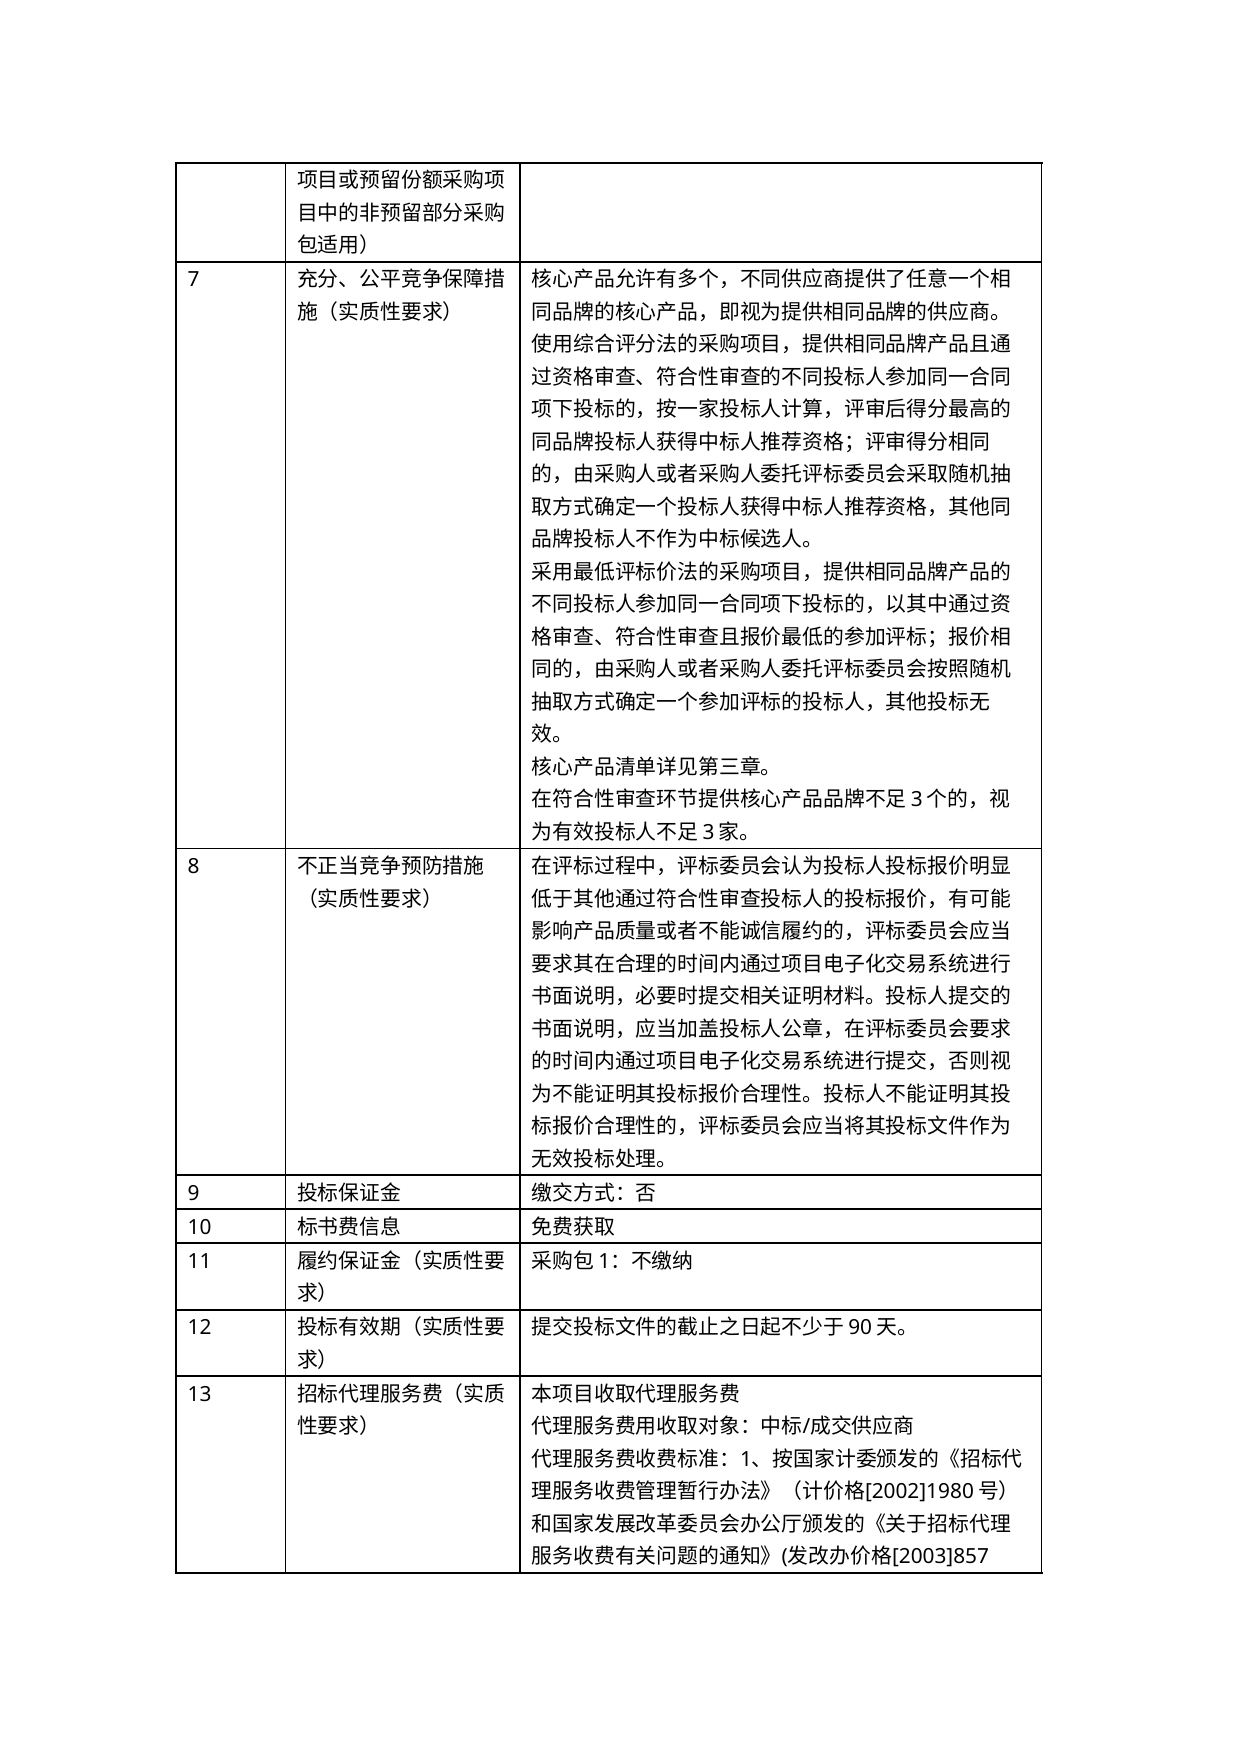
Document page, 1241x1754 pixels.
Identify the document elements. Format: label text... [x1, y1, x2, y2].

table_cell 11 [177, 1244, 285, 1309]
table_cell 13 [177, 1377, 285, 1572]
table_cell 12 [177, 1311, 285, 1375]
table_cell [521, 1377, 1041, 1572]
table_cell 缴交方式：否 [521, 1176, 1041, 1208]
table_cell 不正当竞争预防措施（实质性要求） [286, 849, 519, 1174]
table_cell 履约保证金（实质性要求） [286, 1244, 519, 1309]
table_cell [521, 164, 1041, 261]
table_cell 采购包1：不缴纳 [521, 1244, 1041, 1309]
table_cell 6 [177, 164, 285, 261]
table_cell 招标代理服务费（实质性要求） [286, 1377, 519, 1572]
table_cell 投标有效期（实质性要求） [286, 1311, 519, 1375]
table_cell 投标保证金 [286, 1176, 519, 1208]
table_cell 8 [177, 849, 285, 1174]
table_cell 充分、公平竞争保障措施（实质性要求） [286, 263, 519, 848]
table_cell 免费获取 [521, 1210, 1041, 1242]
table_cell 提交投标文件的截止之日起不少于90天。 [521, 1311, 1041, 1375]
table_cell 在评标过程中，评标委员会认为投标人投标报价明显低于其他通过符合性审查投标人的投标报价，有可能影响产品质量或者不能诚信履约的，评标委员会应当要求其在合理的时间内通过项目电子化交易系统进行书面说明，必要时提交相关证明材料。投标人提交的书面说明，应当加盖投标人公章，在评标委员会要求的时间内通过项目电子化交易系统进行提交，否则视为不能证明其投标报价合理性。投标人不能证明其投标报价合理性的，评标委员会应当将其投标文件作为无效投标处理。 [521, 849, 1041, 1174]
table_cell 10 [177, 1210, 285, 1242]
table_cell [286, 164, 519, 261]
table_cell 核心产品允许有多个，不同供应商提供了任意一个相同品牌的核心产品，即视为提供相同品牌的供应商。 使用综合评分法的采购项目，提供相同品牌产品且通过资格审查、符合性审查的不同投标人参加同一合同项下投标的，按一家投标人计算，评审后得分最高的同品牌投标人获得中标人推荐资格；评审得分相同的，由采购人或者采购人委托评标委员会采取随机抽取方式确定一个投标人获得中标人推荐资格，其他同品牌投标人不作为中标候选人。 采用最低评标价法的采购项目，提供相同品牌产品的不同投标人参加同一合同项下投标的，以其中通过资格审查、符合性审查且报价最低的参加评标；报价相同的，由采购人或者采购人委托评标委员会按照随机抽取方式确定一个参加评标的投标人，其他投标无效。 核心产品清单详见第三章。 在符合性审查环节提供核心产品品牌不足3个的，视为有效投标人不足3家。 [521, 263, 1041, 848]
table_cell 9 [177, 1176, 285, 1208]
table_cell 标书费信息 [286, 1210, 519, 1242]
table_cell 7 [177, 263, 285, 848]
